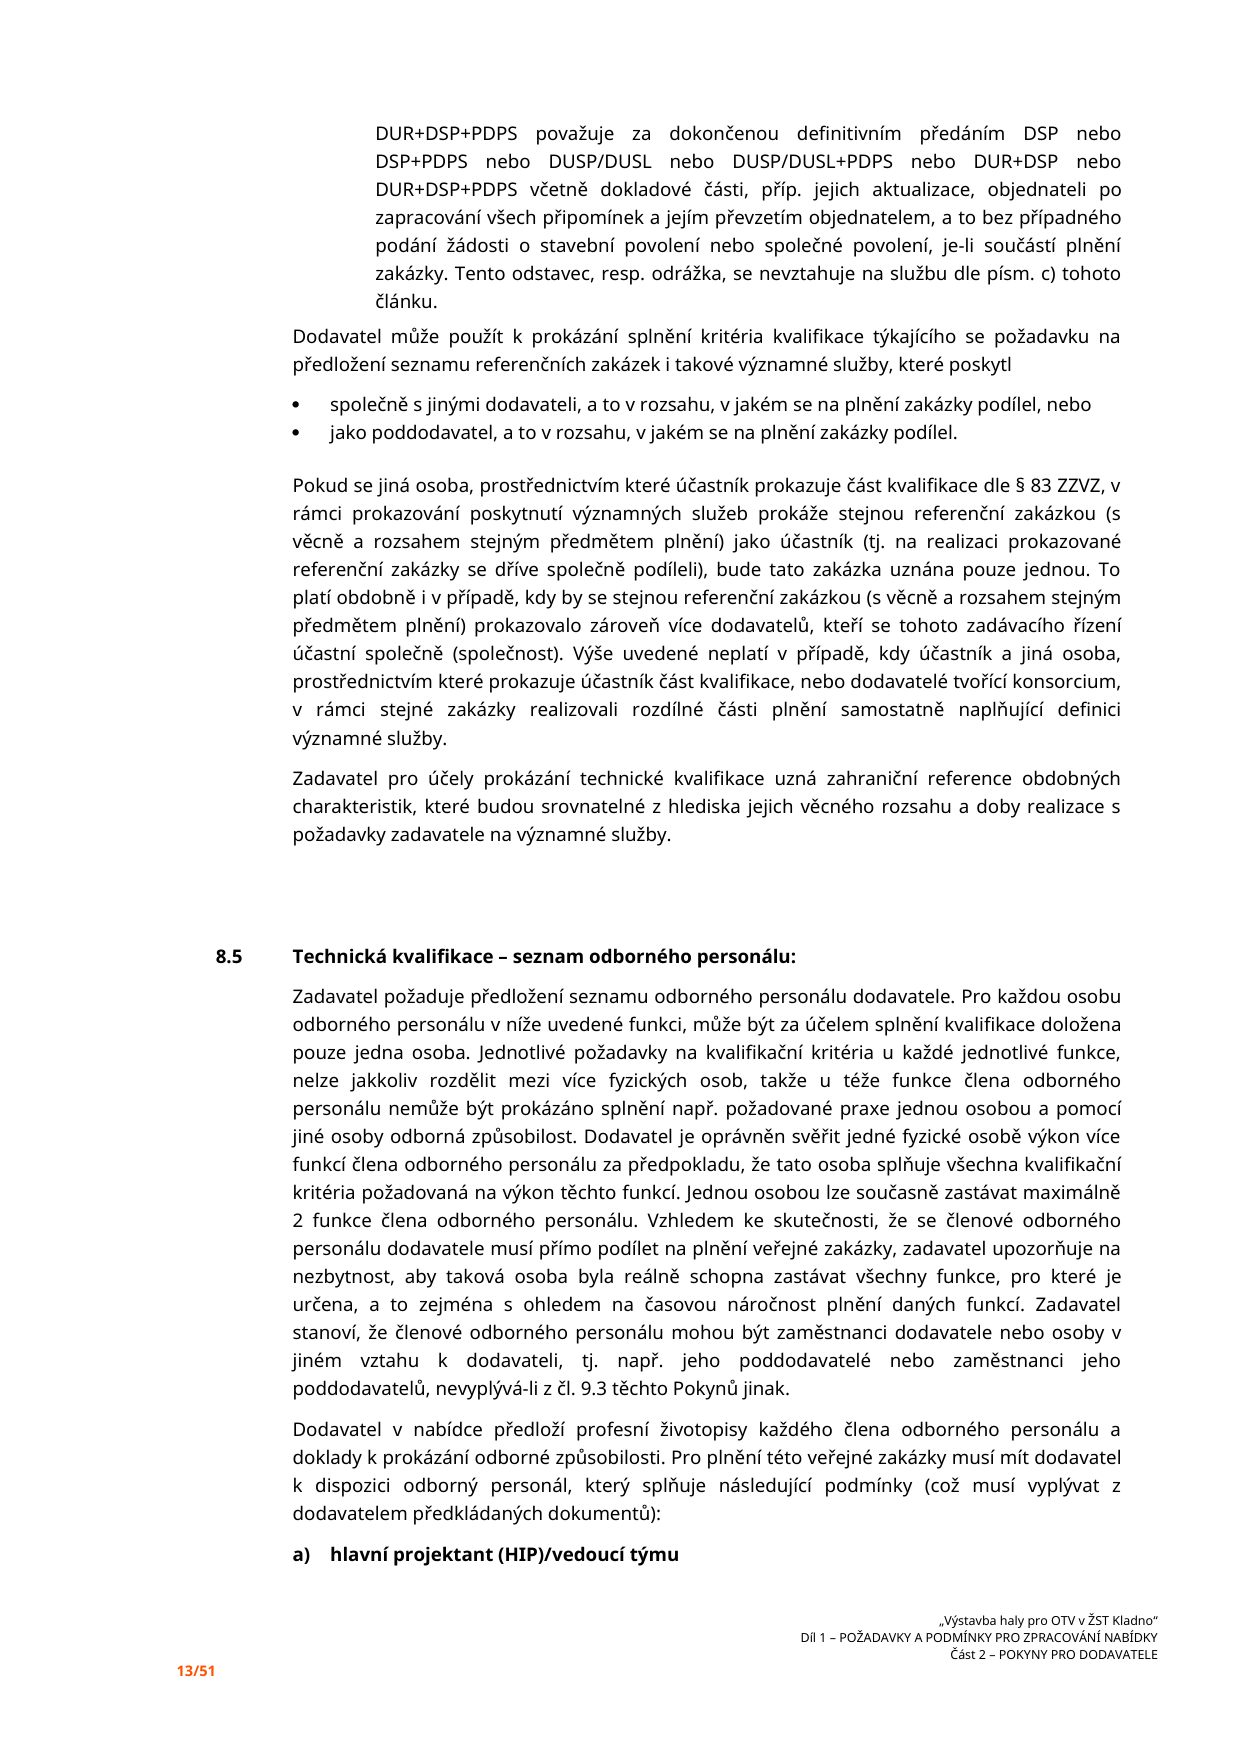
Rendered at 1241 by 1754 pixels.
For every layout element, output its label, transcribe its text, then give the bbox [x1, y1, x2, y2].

text Zadavatel pro účely prokázání technické kvalifikace uzná zahraniční reference obdobných charakteristik, které budou srovnatelné z hlediska jejich věcného rozsahu a doby realizace s požadavky zadavatele na významné služby. [292, 765, 1122, 847]
text Zadavatel požaduje předložení seznamu odborného personálu dodavatele. Pro každou osobu odborného personálu v níže uvedené funkci, může být za účelem splnění kvalifikace doložena pouze jedna osoba. Jednotlivé požadavky na kvalifikační kritéria u každé jednotlivé funkce, nelze jakkoliv rozdělit mezi více fyzických osob, takže u téže funkce člena odborného personálu nemůže být prokázáno splnění např. požadované praxe jednou osobou a pomocí jiné osoby odborná způsobilost. Dodavatel je oprávněn svěřit jedné fyzické osobě výkon více funkcí člena odborného personálu za předpokladu, že tato osoba splňuje všechna kvalifikační kritéria požadovaná na výkon těchto funkcí. Jednou osobou lze současně zastávat maximálně 2 funkce člena odborného personálu. Vzhledem ke skutečnosti, že se členové odborného personálu dodavatele musí přímo podílet na plnění veřejné zakázky, zadavatel upozorňuje na nezbytnost, aby taková osoba byla reálně schopna zastávat všechny funkce, pro které je určena, a to zejména s ohledem na časovou náročnost plnění daných funkcí. Zadavatel stanoví, že členové odborného personálu mohou být zaměstnanci dodavatele nebo osoby v jiném vztahu k dodavateli, tj. např. jeho poddodavatelé nebo zaměstnanci jeho poddodavatelů, nevyplývá-li z čl. 9.3 těchto Pokynů jinak. [292, 983, 1122, 1401]
list jako poddodavatel, a to v rozsahu, v jakém se na plnění zakázky podílel. [292, 419, 1122, 445]
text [328, 121, 1122, 314]
text Pokud se jiná osoba, prostřednictvím které účastník prokazuje část kvalifikace dle § 83 ZZVZ, v rámci prokazování poskytnutí významných služeb prokáže stejnou referenční zakázkou (s věcně a rozsahem stejným předmětem plnění) jako účastník (tj. na realizaci prokazované referenční zakázky se dříve společně podíleli), bude tato zakázka uznána pouze jednou. To platí obdobně i v případě, kdy by se stejnou referenční zakázkou (s věcně a rozsahem stejným předmětem plnění) prokazovalo zároveň více dodavatelů, kteří se tohoto zadávacího řízení účastní společně (společnost). Výše uvedené neplatí v případě, kdy účastník a jiná osoba, prostřednictvím které prokazuje účastník část kvalifikace, nebo dodavatelé tvořící konsorcium, v rámci stejné zakázky realizovali rozdílné části plnění samostatně naplňující definici významné služby. [292, 473, 1122, 750]
text Dodavatel může použít k prokázání splnění kritéria kvalifikace týkajícího se požadavku na předložení seznamu referenčních zakázek i takové významné služby, které poskytl [292, 323, 1122, 377]
list společně s jinými dodavateli, a to v rozsahu, v jakém se na plnění zakázky podílel, nebo [292, 392, 1122, 417]
text Dodavatel v nabídce předloží profesní životopisy každého člena odborného personálu a doklady k prokázání odborné způsobilosti. Pro plnění této veřejné zakázky musí mít dodavatel k dispozici odborný personál, který splňuje následující podmínky (což musí vyplývat z dodavatelem předkládaných dokumentů): [292, 1416, 1122, 1526]
list hlavní projektant (HIP)/vedoucí týmu [292, 1541, 1122, 1566]
text Technická kvalifikace – seznam odborného personálu: [216, 943, 1122, 968]
